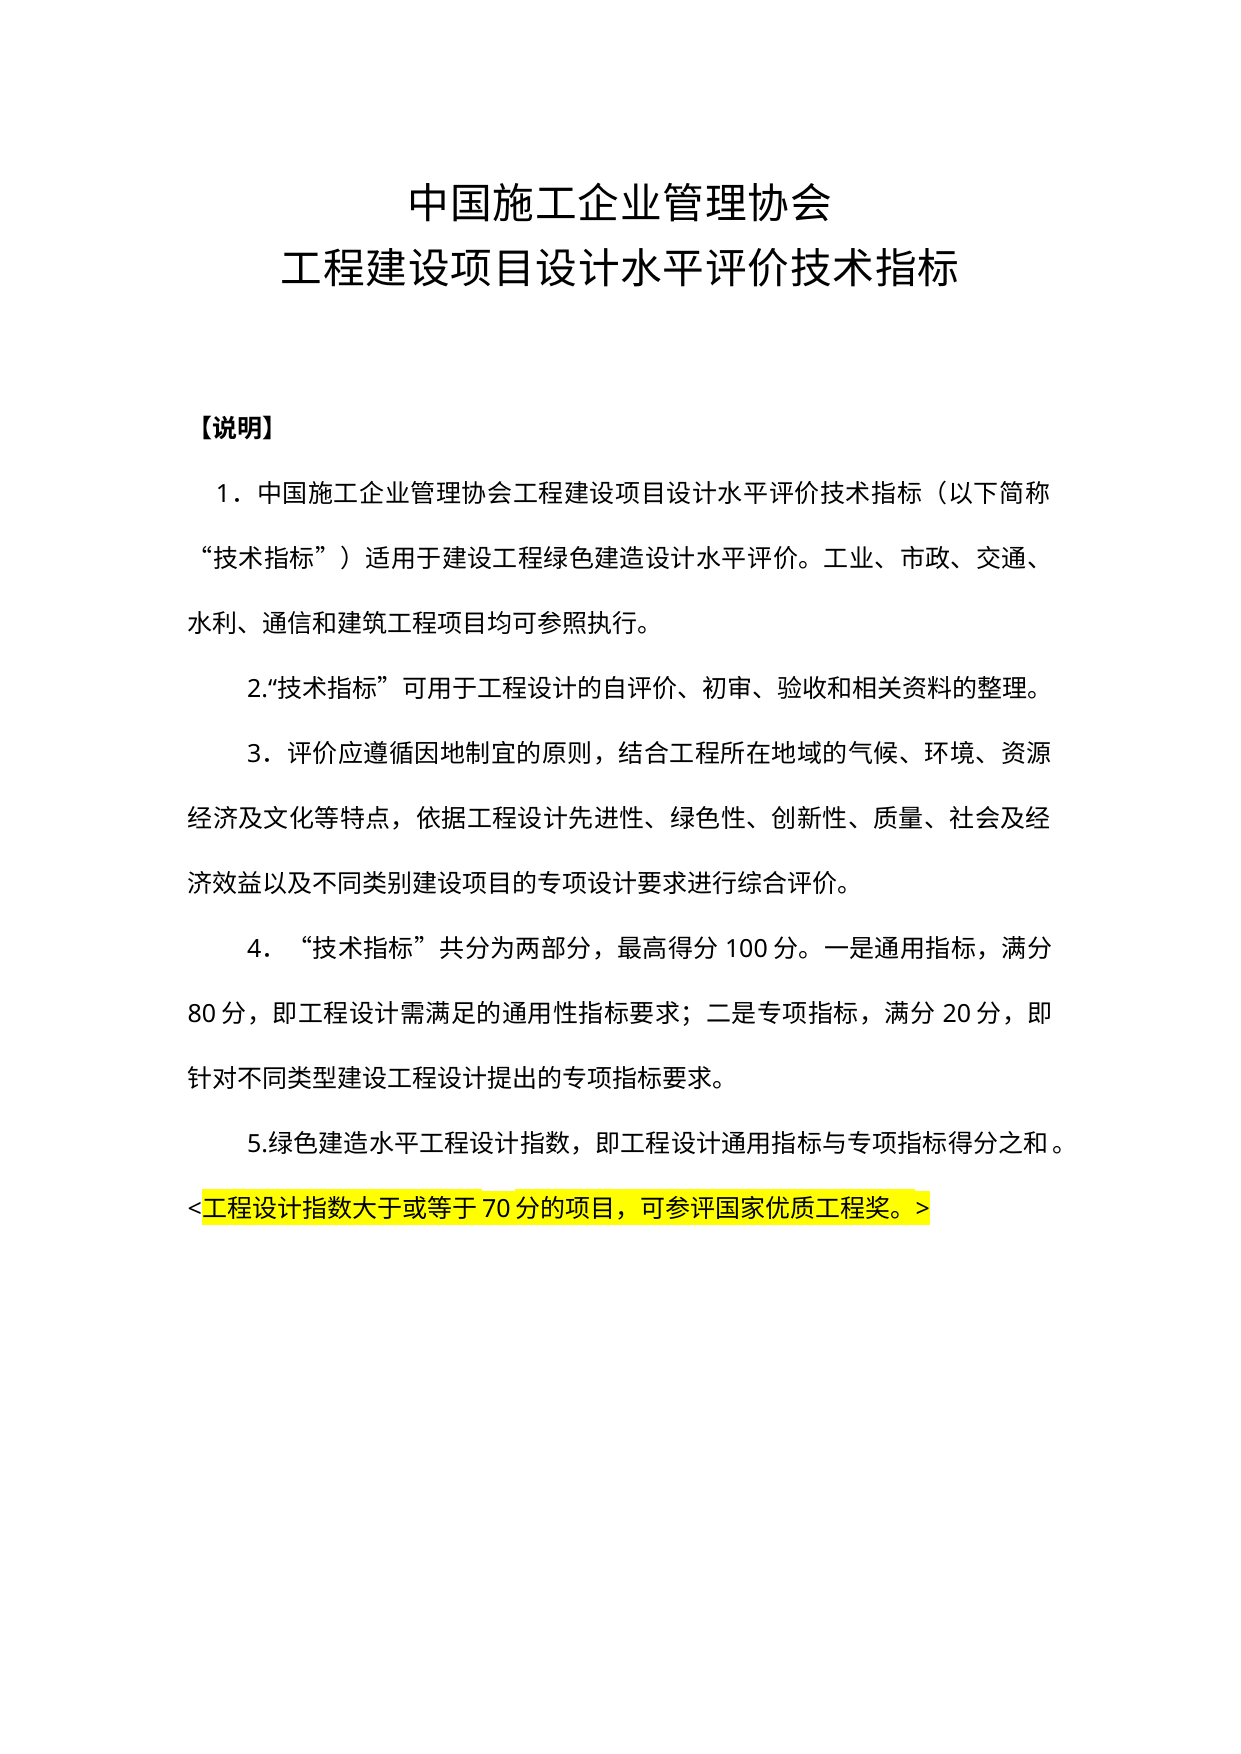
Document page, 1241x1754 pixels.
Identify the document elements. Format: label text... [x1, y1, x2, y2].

text 1．中国施工企业管理协会工程建设项目设计水平评价技术指标（以下简称“技术指标”）适用于建设工程绿色建造设计水平评价。工业、市政、交通、水利、通信和建筑工程项目均可参照执行。 [187, 459, 1053, 654]
text 中国施工企业管理协会 工程建设项目设计水平评价技术指标 [187, 168, 1053, 298]
text 【说明】 [187, 394, 1053, 459]
text 5.绿色建造水平工程设计指数，即工程设计通用指标与专项指标得分之和。<工程设计指数大于或等于70分的项目，可参评国家优质工程奖。> [187, 1109, 1053, 1239]
text 3．评价应遵循因地制宜的原则，结合工程所在地域的气候、环境、资源、经济及文化等特点，依据工程设计先进性、绿色性、创新性、质量、社会及经济效益以及不同类别建设项目的专项设计要求进行综合评价。 [187, 719, 1053, 914]
text 2.“技术指标”可用于工程设计的自评价、初审、验收和相关资料的整理。 [187, 654, 1053, 719]
text 4．“技术指标”共分为两部分，最高得分100分。一是通用指标，满分80分，即工程设计需满足的通用性指标要求；二是专项指标，满分20分，即针对不同类型建设工程设计提出的专项指标要求。 [187, 914, 1053, 1109]
